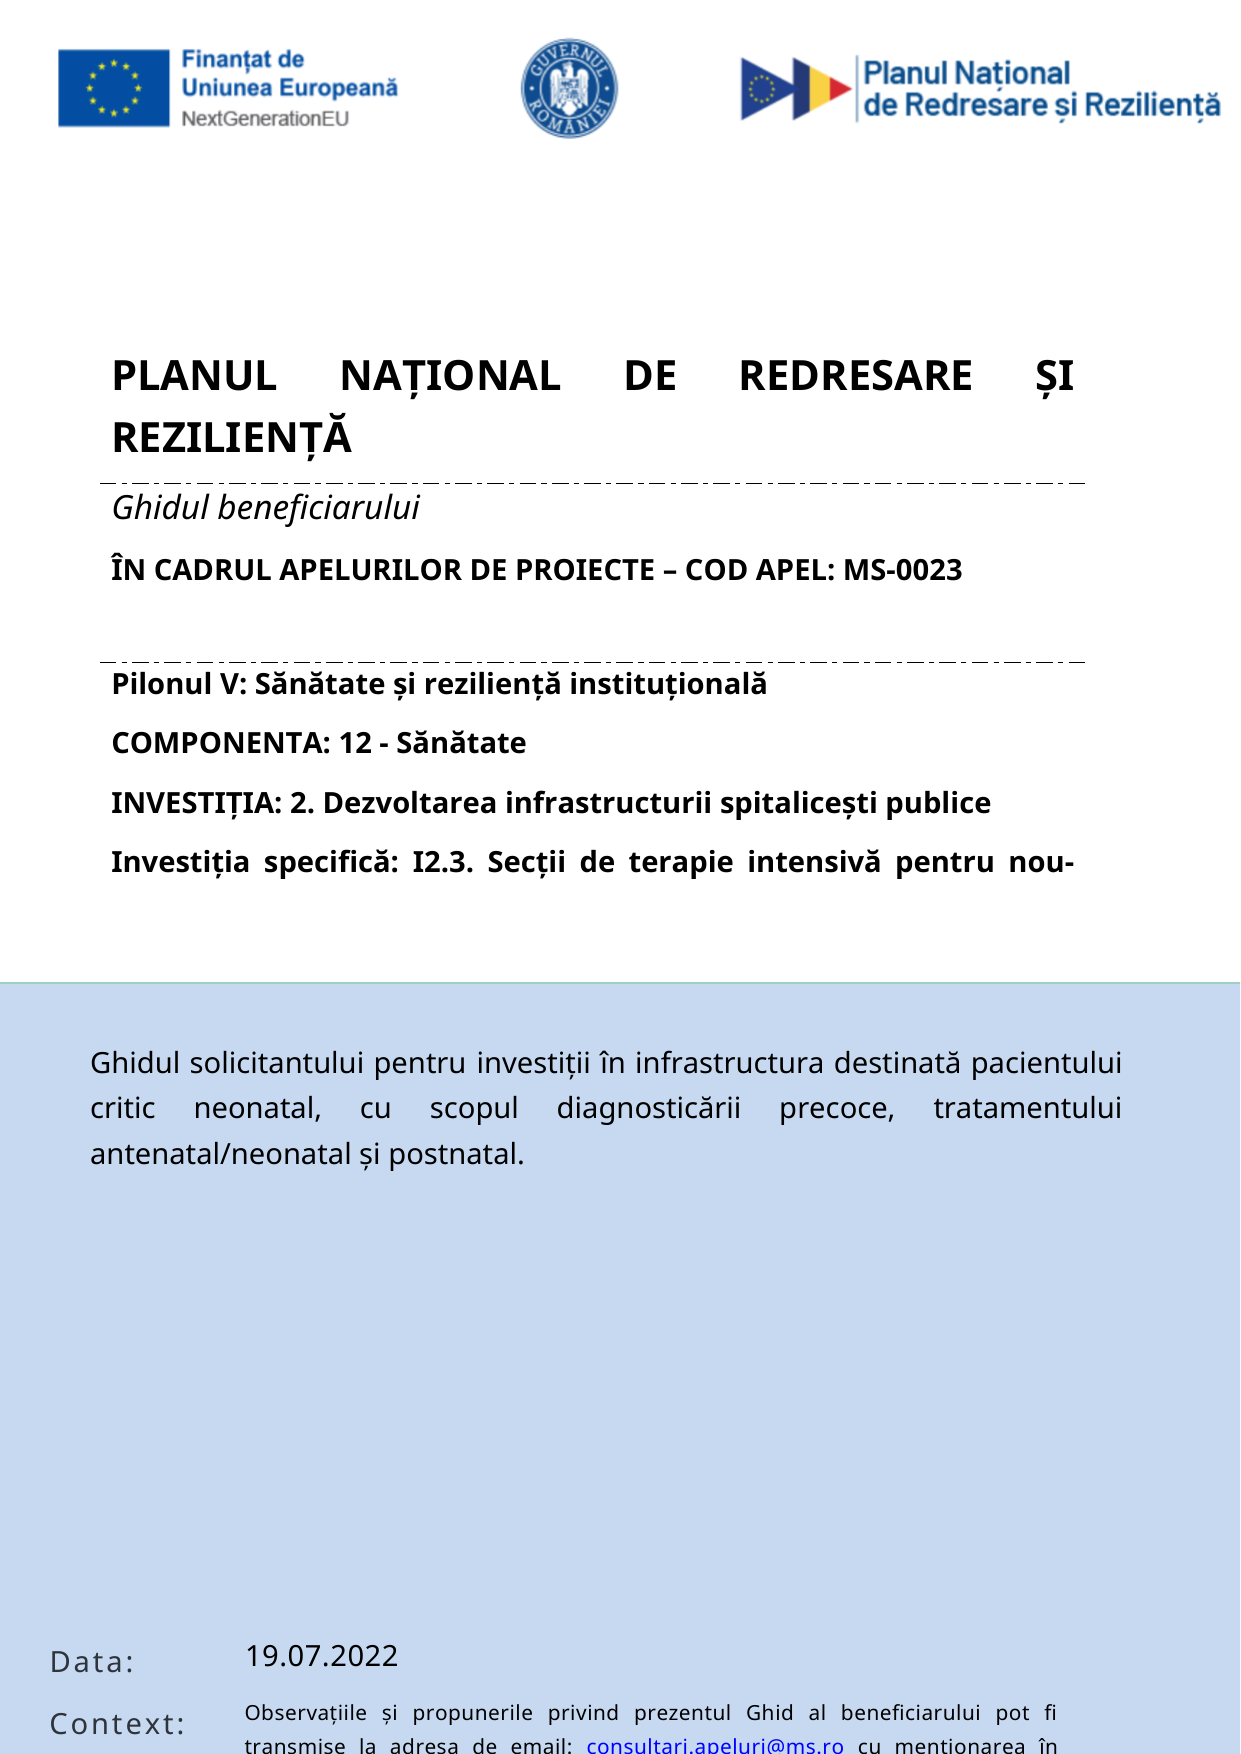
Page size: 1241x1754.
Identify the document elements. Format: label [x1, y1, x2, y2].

picture [0, 17, 1228, 162]
